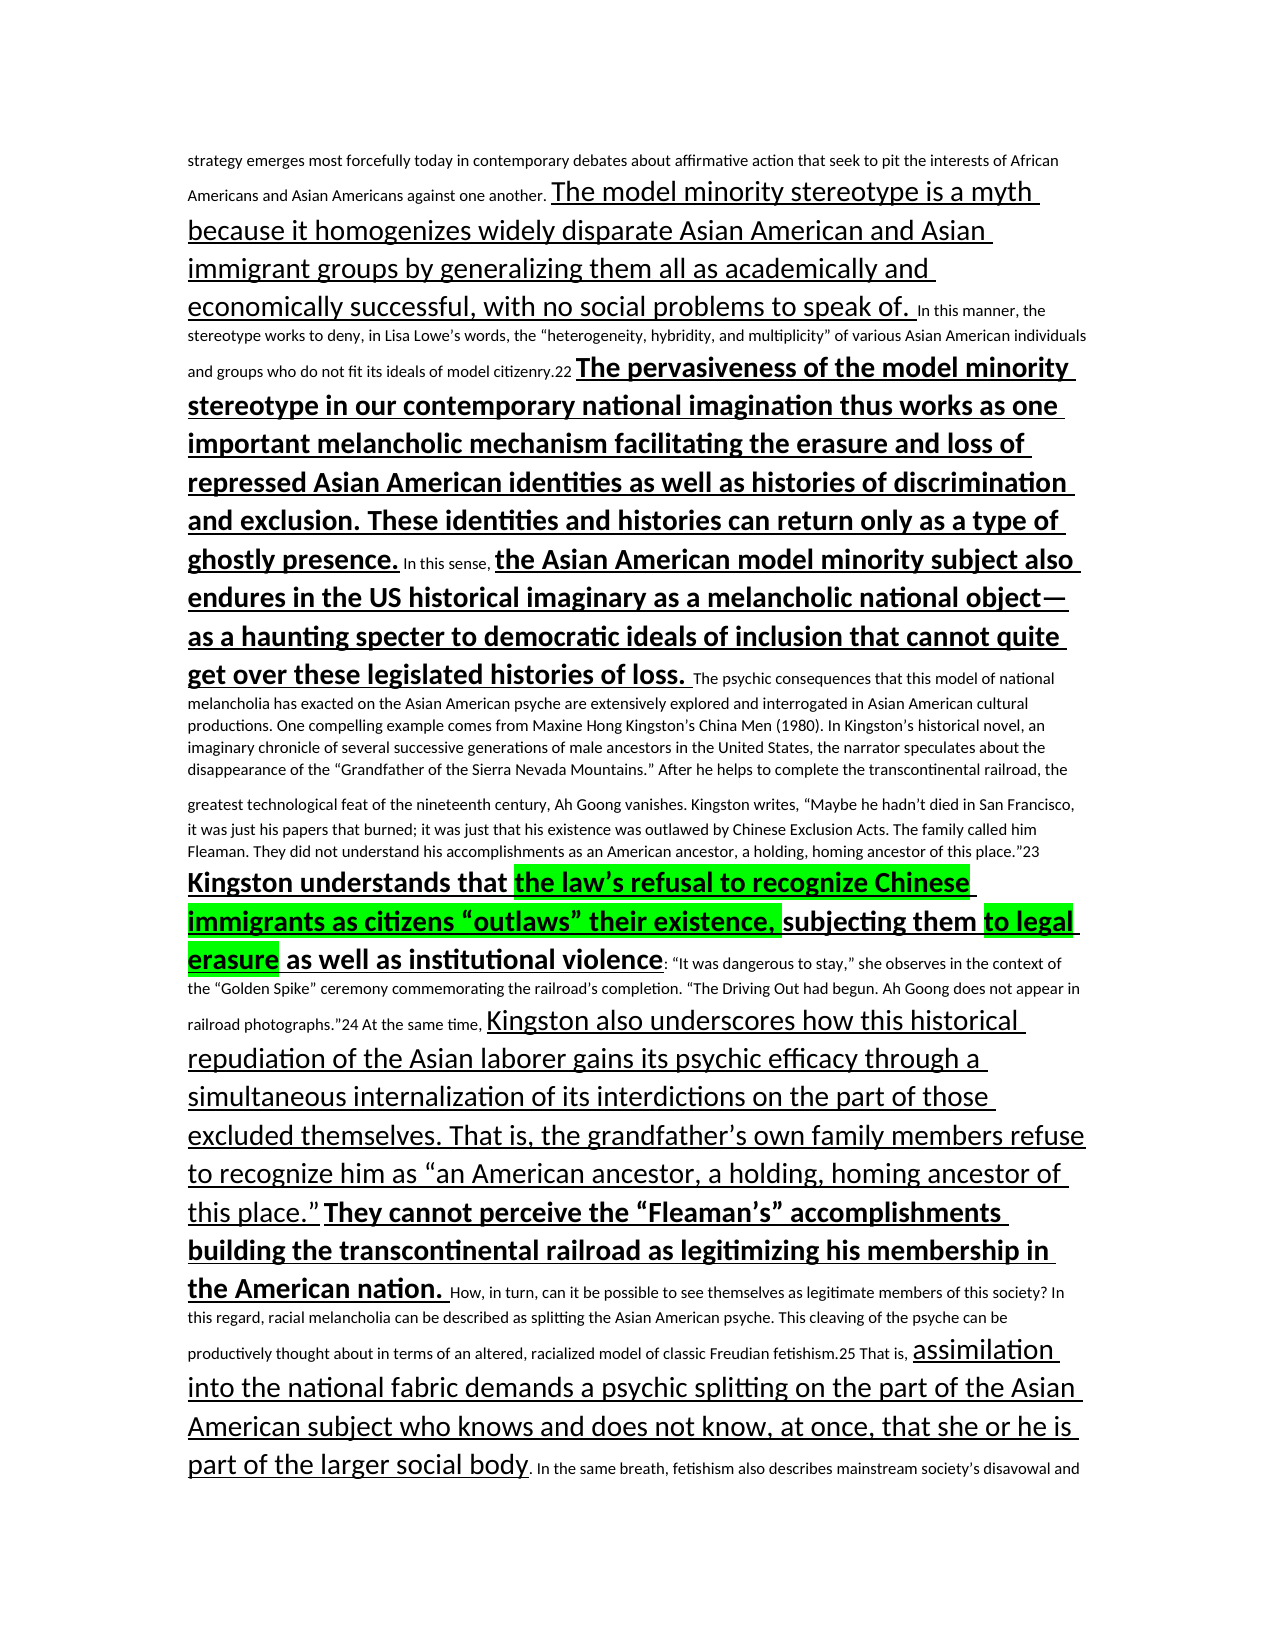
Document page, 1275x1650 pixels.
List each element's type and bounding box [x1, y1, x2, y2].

text [187, 150, 1087, 1482]
